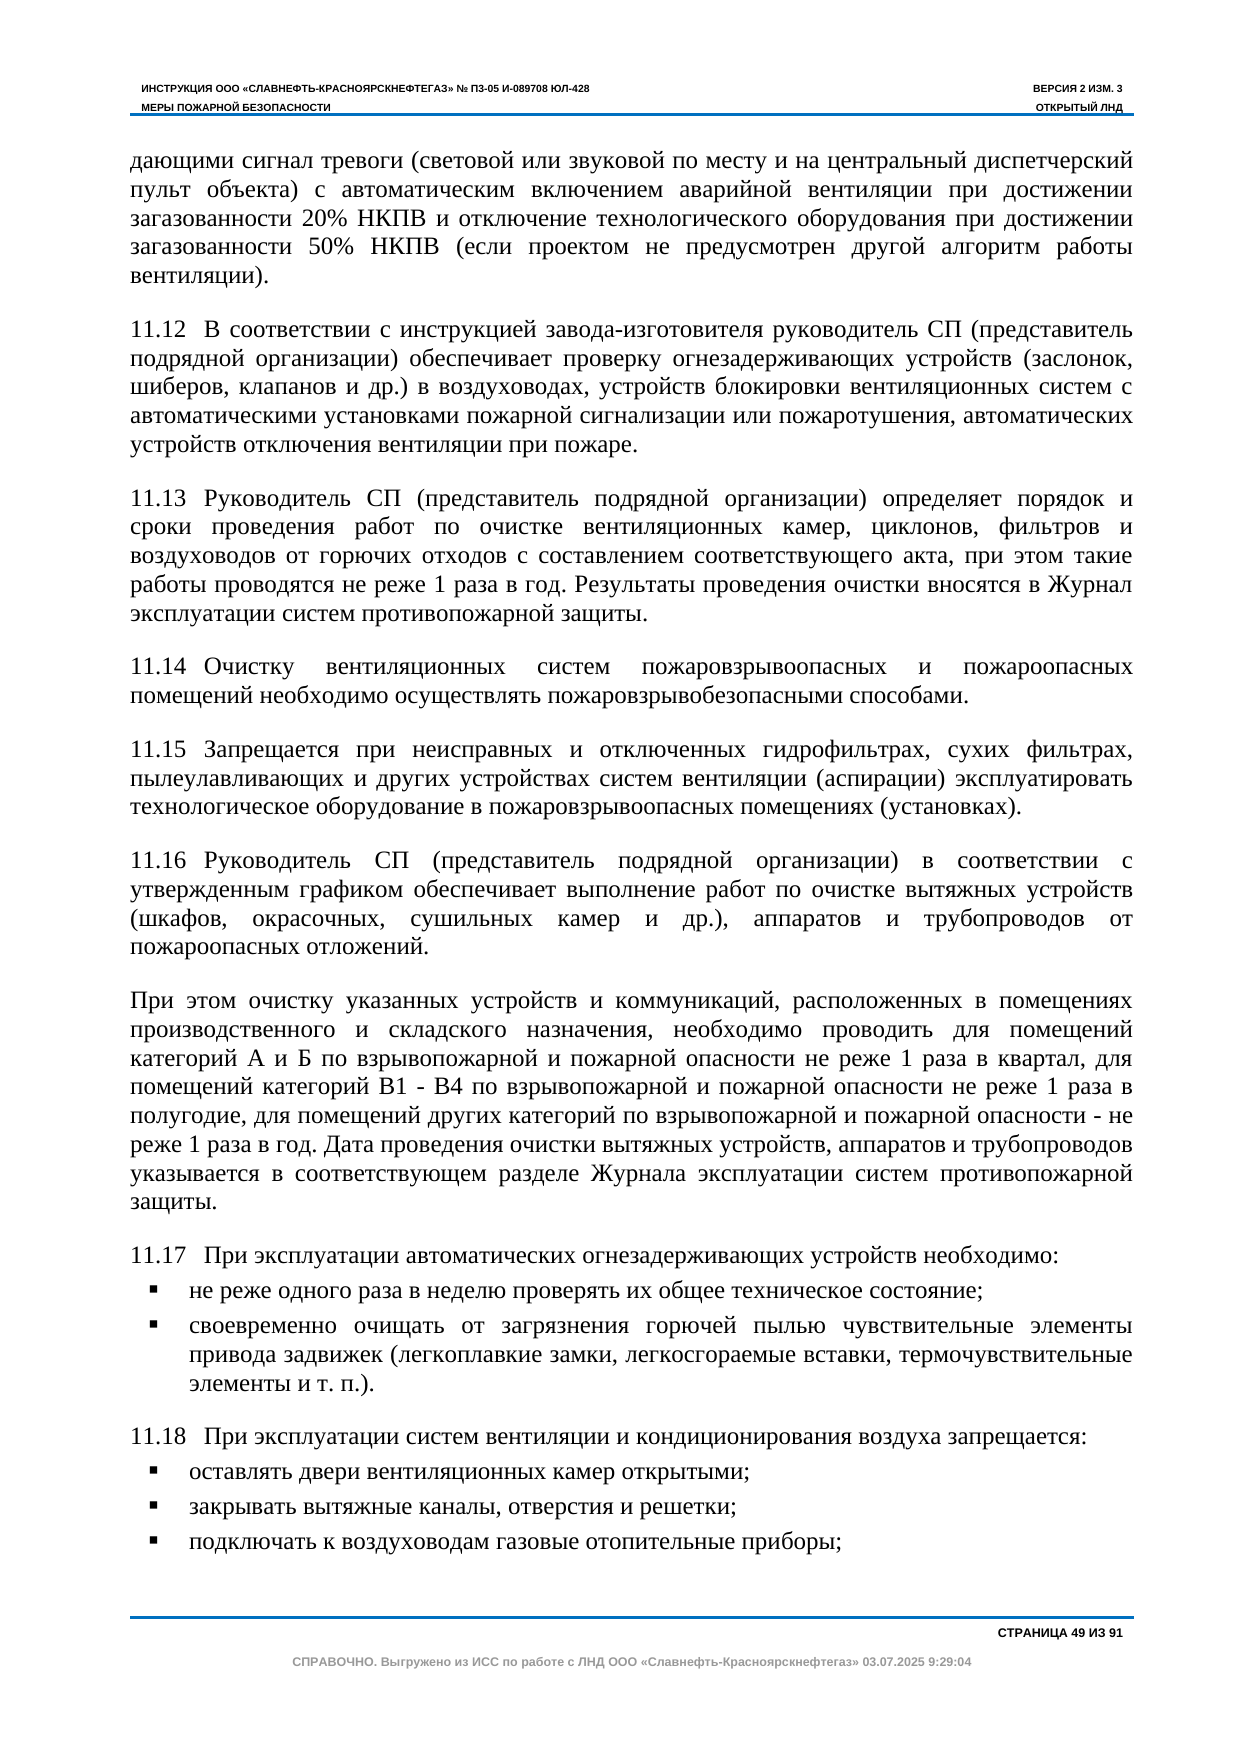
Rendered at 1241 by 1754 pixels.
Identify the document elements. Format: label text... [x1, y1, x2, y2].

list не реже одного раза в неделю проверять их общее техническое состояние; [148, 1275, 1134, 1304]
list своевременно очищать от загрязнения горючей пылью чувствительные элементы привода задвижек (легкоплавкие замки, легкосгораемые вставки, термочувствительные элементы и т. п.). [148, 1310, 1134, 1396]
list Очистку вентиляционных систем пожаровзрывоопасных и пожароопасных помещений необходимо осуществлять пожаровзрывобезопасными способами. [130, 651, 1134, 709]
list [130, 145, 1134, 289]
list В соответствии с инструкцией завода-изготовителя руководитель СП (представитель подрядной организации) обеспечивает проверку огнезадерживающих устройств (заслонок, шиберов, клапанов и др.) в воздуховодах, устройств блокировки вентиляционных систем с автоматическими установками пожарной сигнализации или пожаротушения, автоматических устройств отключения вентиляции при пожаре. [130, 314, 1134, 458]
list оставлять двери вентиляционных камер открытыми; [148, 1456, 1134, 1485]
list подключать к воздуховодам газовые отопительные приборы; [148, 1526, 1134, 1555]
list При эксплуатации автоматических огнезадерживающих устройств необходимо: [130, 1240, 1134, 1269]
list Руководитель СП (представитель подрядной организации) в соответствии с утвержденным графиком обеспечивает выполнение работ по очистке вытяжных устройств (шкафов, окрасочных, сушильных камер и др.), аппаратов и трубопроводов от пожароопасных отложений. [130, 845, 1134, 960]
text При этом очистку указанных устройств и коммуникаций, расположенных в помещениях производственного и складского назначения, необходимо проводить для помещений категорий А и Б по взрывопожарной и пожарной опасности не реже 1 раза в квартал, для помещений категорий В1 - В4 по взрывопожарной и пожарной опасности не реже 1 раза в полугодие, для помещений других категорий по взрывопожарной и пожарной опасности - не реже 1 раза в год. Дата проведения очистки вытяжных устройств, аппаратов и трубопроводов указывается в соответствующем разделе Журнала эксплуатации систем противопожарной защиты. [130, 985, 1134, 1215]
list При эксплуатации систем вентиляции и кондиционирования воздуха запрещается: [130, 1421, 1134, 1450]
list Руководитель СП (представитель подрядной организации) определяет порядок и сроки проведения работ по очистке вентиляционных камер, циклонов, фильтров и воздуховодов от горючих отходов с составлением соответствующего акта, при этом такие работы проводятся не реже 1 раза в год. Результаты проведения очистки вносятся в Журнал эксплуатации систем противопожарной защиты. [130, 483, 1134, 626]
list закрывать вытяжные каналы, отверстия и решетки; [148, 1491, 1134, 1520]
list Запрещается при неисправных и отключенных гидрофильтрах, сухих фильтрах, пылеулавливающих и других устройствах систем вентиляции (аспирации) эксплуатировать технологическое оборудование в пожаровзрывоопасных помещениях (установках). [130, 734, 1134, 820]
